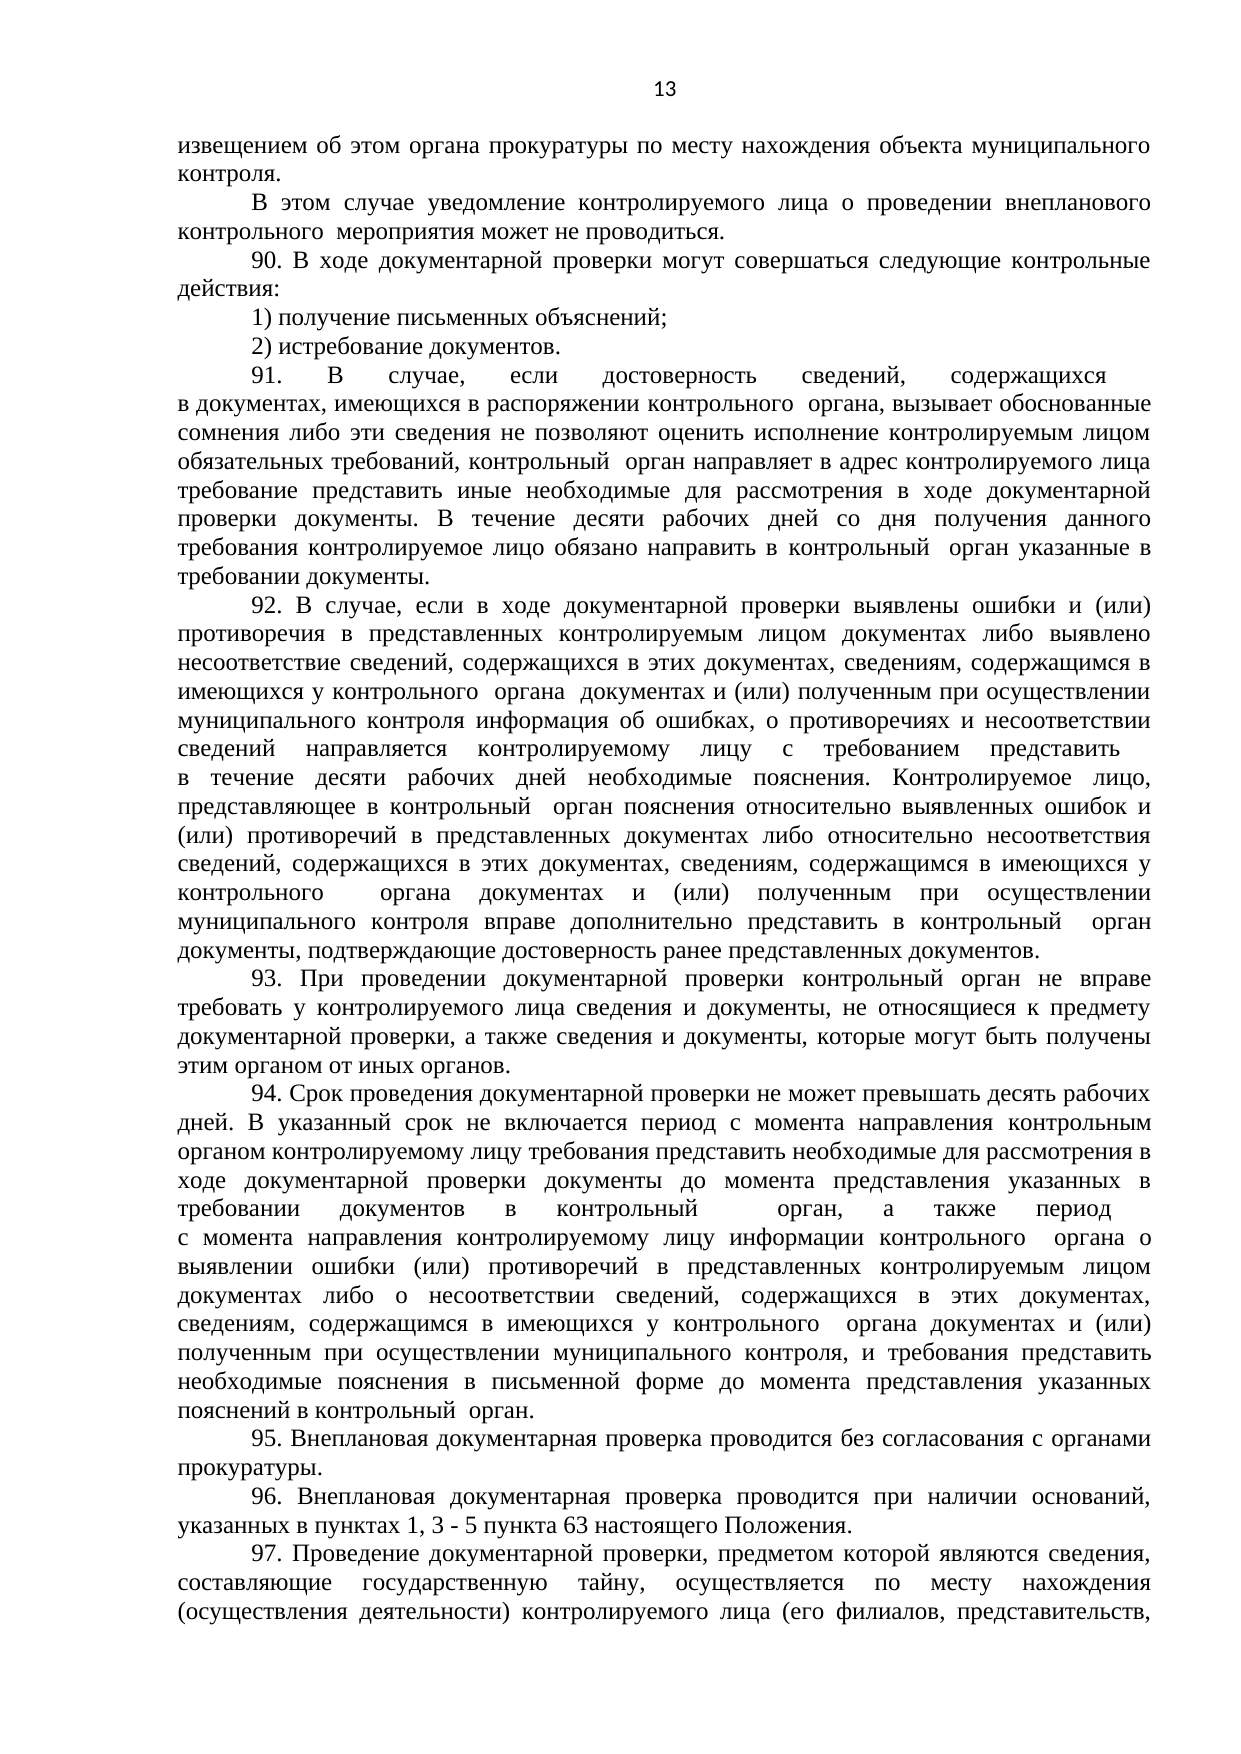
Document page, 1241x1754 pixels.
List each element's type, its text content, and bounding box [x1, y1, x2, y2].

text 94. Срок проведения документарной проверки не может превышать десять рабочих дней. В указанный срок не включается период с момента направления контрольным органом контролируемому лицу требования представить необходимые для рассмотрения в ходе документарной проверки документы до момента представления указанных в требовании документов в контрольный орган, а также период с момента направления контролируемому лицу информации контрольного органа о выявлении ошибки (или) противоречий в представленных контролируемым лицом документах либо о несоответствии сведений, содержащихся в этих документах, сведениям, содержащимся в имеющихся у контрольного органа документах и (или) полученным при осуществлении муниципального контроля, и требования представить необходимые пояснения в письменной форме до момента представления указанных пояснений в контрольный орган. [177, 1078, 1152, 1423]
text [177, 1538, 1152, 1625]
text 91. В случае, если достоверность сведений, содержащихся в документах, имеющихся в распоряжении контрольного органа, вызывает обоснованные сомнения либо эти сведения не позволяют оценить исполнение контролируемым лицом обязательных требований, контрольный орган направляет в адрес контролируемого лица требование представить иные необходимые для рассмотрения в ходе документарной проверки документы. В течение десяти рабочих дней со дня получения данного требования контролируемое лицо обязано направить в контрольный орган указанные в требовании документы. [177, 360, 1152, 590]
text 1) получение письменных объяснений; [177, 302, 1152, 331]
text 2) истребование документов. [177, 331, 1152, 360]
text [177, 130, 1152, 187]
text 93. При проведении документарной проверки контрольный орган не вправе требовать у контролируемого лица сведения и документы, не относящиеся к предмету документарной проверки, а также сведения и документы, которые могут быть получены этим органом от иных органов. [177, 963, 1152, 1078]
text В этом случае уведомление контролируемого лица о проведении внепланового контрольного мероприятия может не проводиться. [177, 187, 1152, 245]
text 92. В случае, если в ходе документарной проверки выявлены ошибки и (или) противоречия в представленных контролируемым лицом документах либо выявлено несоответствие сведений, содержащихся в этих документах, сведениям, содержащимся в имеющихся у контрольного органа документах и (или) полученным при осуществлении муниципального контроля информация об ошибках, о противоречиях и несоответствии сведений направляется контролируемому лицу с требованием представить в течение десяти рабочих дней необходимые пояснения. Контролируемое лицо, представляющее в контрольный орган пояснения относительно выявленных ошибок и (или) противоречий в представленных документах либо относительно несоответствия сведений, содержащихся в этих документах, сведениям, содержащимся в имеющихся у контрольного органа документах и (или) полученным при осуществлении муниципального контроля вправе дополнительно представить в контрольный орган документы, подтверждающие достоверность ранее представленных документов. [177, 590, 1152, 963]
text 90. В ходе документарной проверки могут совершаться следующие контрольные действия: [177, 245, 1152, 302]
text 95. Внеплановая документарная проверка проводится без согласования с органами прокуратуры. [177, 1423, 1152, 1481]
text 96. Внеплановая документарная проверка проводится при наличии оснований, указанных в пунктах 1, 3 - 5 пункта 63 настоящего Положения. [177, 1481, 1152, 1538]
